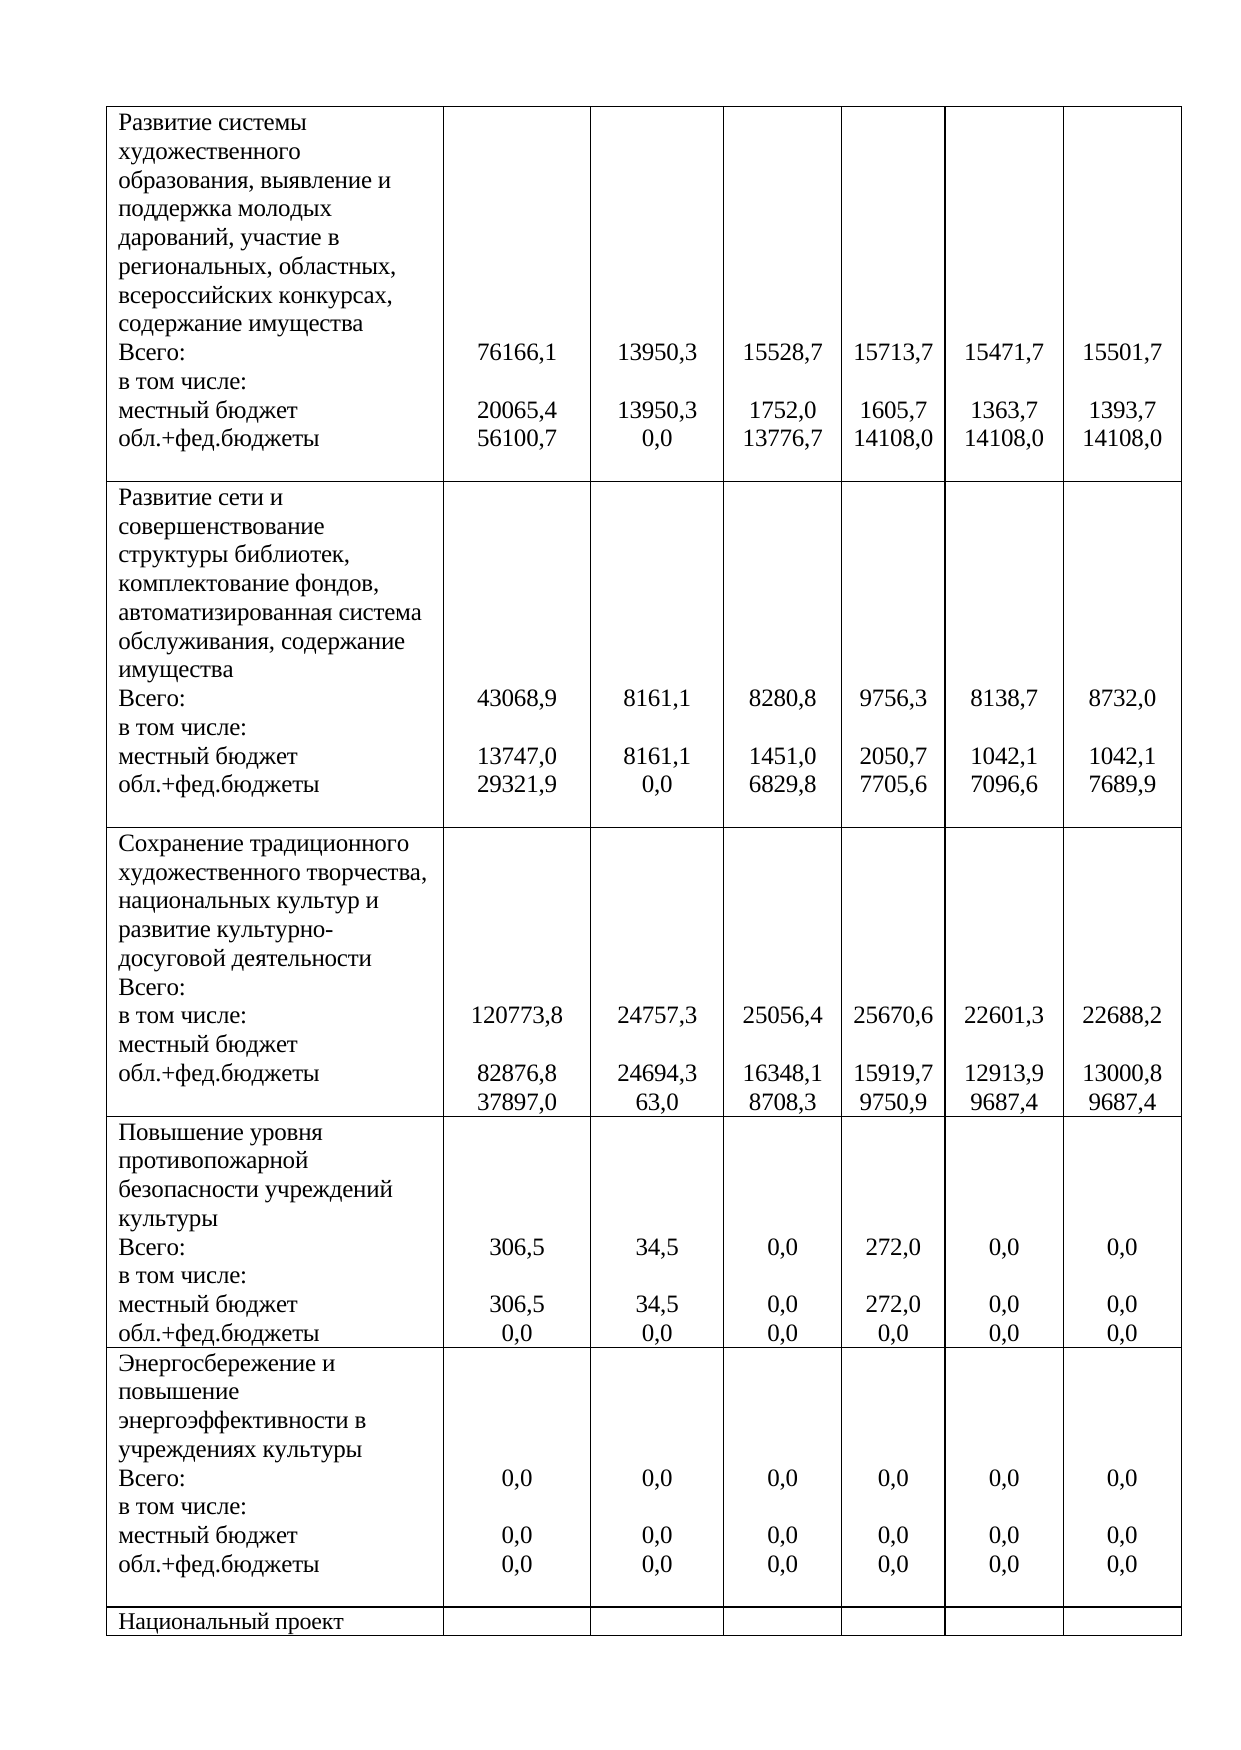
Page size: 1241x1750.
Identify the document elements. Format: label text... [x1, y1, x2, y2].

table_cell 15471,7 1363,7 14108,0 [946, 107, 1063, 481]
table_cell 8138,7 1042,1 7096,6 [946, 482, 1063, 827]
table_cell 25056,4 16348,1 8708,3 [724, 828, 841, 1116]
table_cell 22601,3 12913,9 9687,4 [946, 828, 1063, 1116]
table_cell 34,5 34,5 0,0 [591, 1117, 723, 1347]
table_cell 22688,2 13000,8 9687,4 [1064, 828, 1181, 1116]
table_cell 13950,3 13950,3 0,0 [591, 107, 723, 481]
table_cell 120773,8 82876,8 37897,0 [444, 828, 590, 1116]
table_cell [724, 1608, 841, 1635]
table_cell 24757,3 24694,3 63,0 [591, 828, 723, 1116]
table_cell 0,0 0,0 0,0 [946, 1117, 1063, 1347]
table_cell 8280,8 1451,0 6829,8 [724, 482, 841, 827]
table_cell 0,0 0,0 0,0 [724, 1117, 841, 1347]
table_cell Повышение уровня противопожарной безопасности учреждений культуры Всего: в том числе: местный бюджет обл.+фед.бюджеты [107, 1117, 443, 1347]
table_cell 76166,1 20065,4 56100,7 [444, 107, 590, 481]
table_cell 0,0 0,0 0,0 [724, 1348, 841, 1606]
table_cell 8161,1 8161,1 0,0 [591, 482, 723, 827]
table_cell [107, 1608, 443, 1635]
table_cell Сохранение традиционного художественного творчества, национальных культур и развитие культурно-досуговой деятельности Всего: в том числе: местный бюджет обл.+фед.бюджеты [107, 828, 443, 1116]
table_cell 15528,7 1752,0 13776,7 [724, 107, 841, 481]
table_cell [591, 1608, 723, 1635]
table_cell 0,0 0,0 0,0 [946, 1348, 1063, 1606]
table_cell 8732,0 1042,1 7689,9 [1064, 482, 1181, 827]
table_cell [946, 1608, 1063, 1635]
table_cell 15713,7 1605,7 14108,0 [842, 107, 944, 481]
table_cell Развитие сети и совершенствование структуры библиотек, комплектование фондов, автоматизированная система обслуживания, содержание имущества Всего: в том числе: местный бюджет обл.+фед.бюджеты [107, 482, 443, 827]
table_cell 15501,7 1393,7 14108,0 [1064, 107, 1181, 481]
table_cell 272,0 272,0 0,0 [842, 1117, 944, 1347]
table_cell Развитие системы художественного образования, выявление и поддержка молодых дарований, участие в региональных, областных, всероссийских конкурсах, содержание имущества Всего: в том числе: местный бюджет обл.+фед.бюджеты [107, 107, 443, 481]
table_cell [842, 1608, 944, 1635]
table_cell Энергосбережение и повышение энергоэффективности в учреждениях культуры Всего: в том числе: местный бюджет обл.+фед.бюджеты [107, 1348, 443, 1606]
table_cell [444, 1608, 590, 1635]
table_cell 25670,6 15919,7 9750,9 [842, 828, 944, 1116]
table_cell 0,0 0,0 0,0 [444, 1348, 590, 1606]
table_cell 9756,3 2050,7 7705,6 [842, 482, 944, 827]
table_cell 306,5 306,5 0,0 [444, 1117, 590, 1347]
table_cell 0,0 0,0 0,0 [842, 1348, 944, 1606]
table_cell 0,0 0,0 0,0 [1064, 1348, 1181, 1606]
table_cell 0,0 0,0 0,0 [591, 1348, 723, 1606]
table_cell 43068,9 13747,0 29321,9 [444, 482, 590, 827]
table_cell 0,0 0,0 0,0 [1064, 1117, 1181, 1347]
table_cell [1064, 1608, 1181, 1635]
